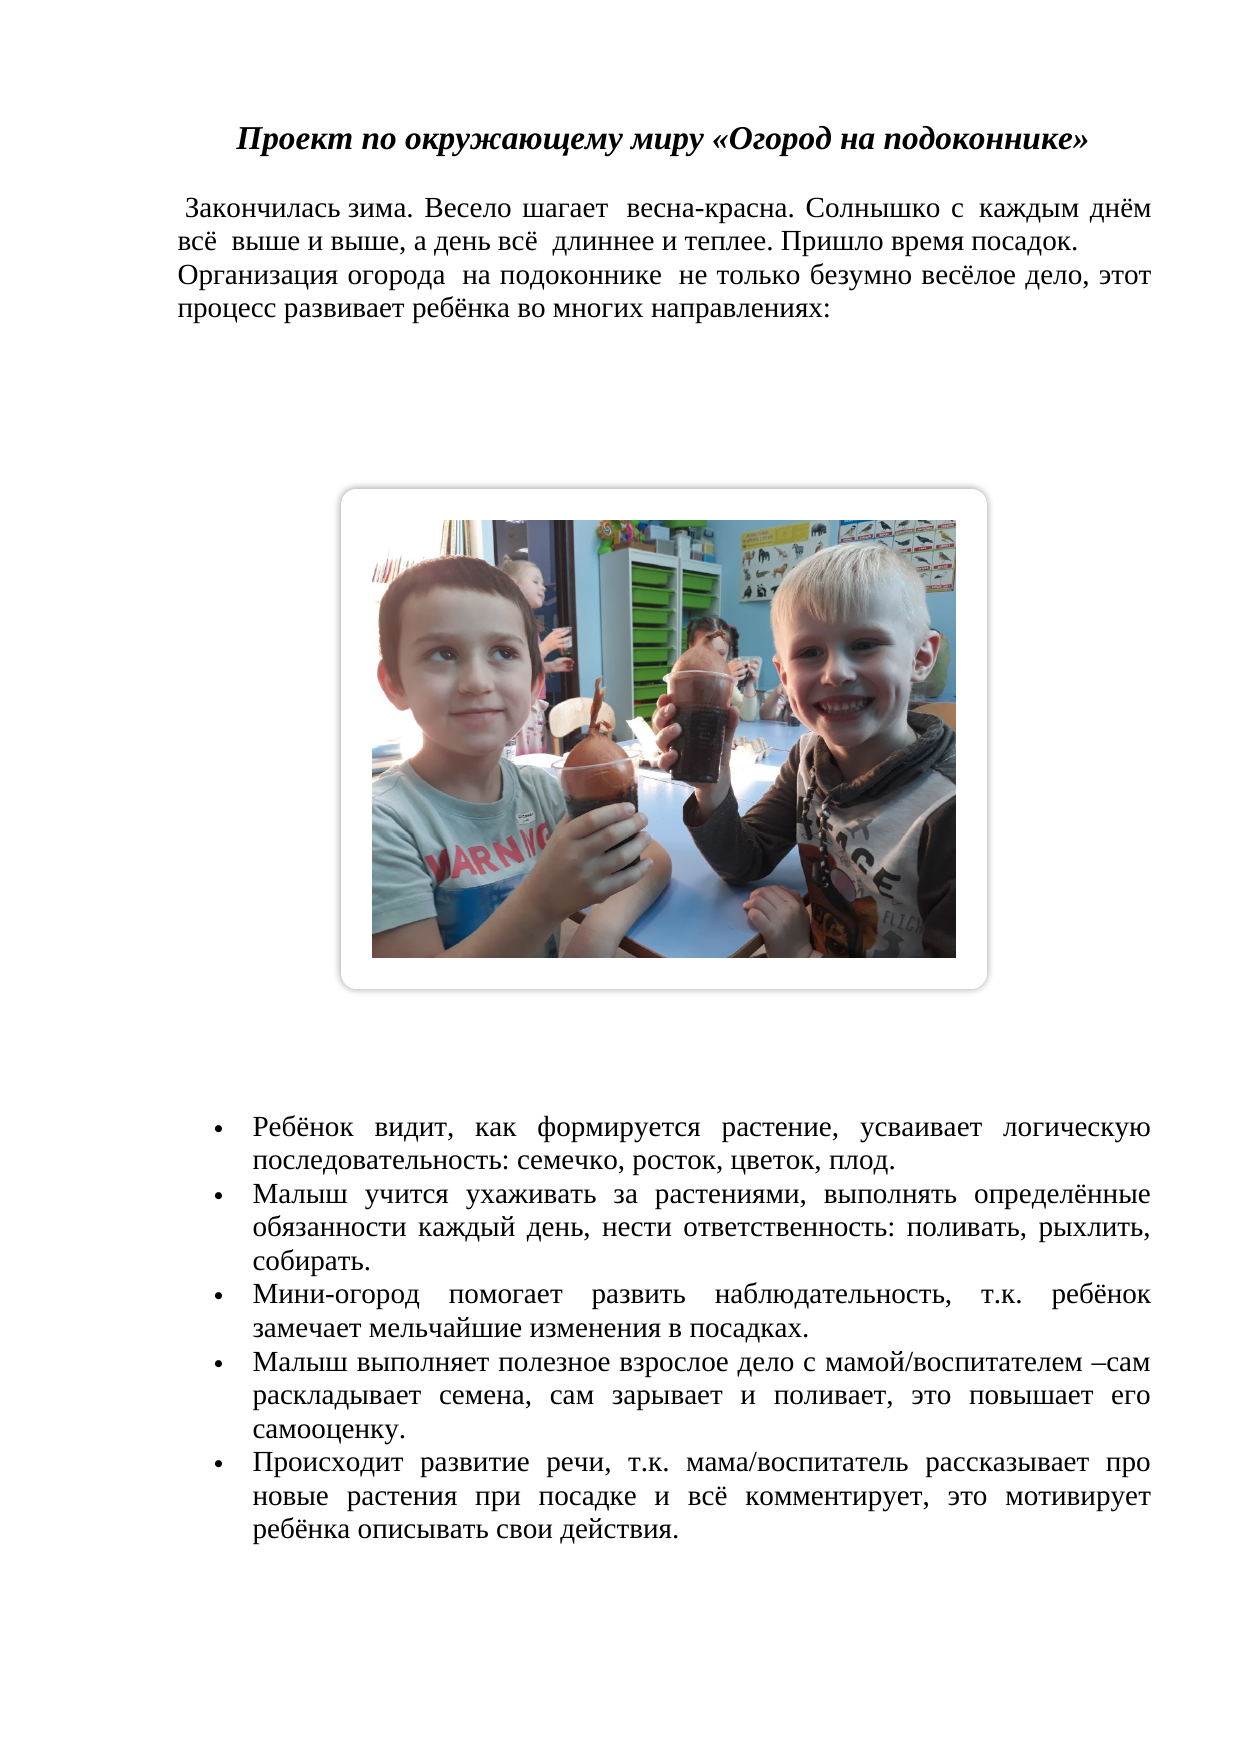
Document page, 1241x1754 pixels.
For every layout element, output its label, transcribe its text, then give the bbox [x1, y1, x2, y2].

list Происходит развитие речи, т.к. мама/воспитатель рассказывает про новые растения при посадке и всё комментирует, это мотивирует ребёнка описывать свои действия. [215, 1444, 1152, 1545]
list Ребёнок видит, как формируется растение, усваивает логическую последовательность: семечко, росток, цветок, плод. [215, 1109, 1152, 1176]
text Проект по окружающему миру «Огород на подоконнике» [177, 118, 1152, 156]
list Малыш учится ухаживать за растениями, выполнять определённые обязанности каждый день, нести ответственность: поливать, рыхлить, собирать. [215, 1176, 1152, 1277]
picture [372, 520, 956, 958]
text Закончилась зима. Весело шагает весна-красна. Солнышко с каждым днём всё выше и выше, а день всё длиннее и теплее. Пришло время посадок. [177, 190, 1152, 257]
text Организация огорода на подоконнике не только безумно весёлое дело, этот процесс развивает ребёнка во многих направлениях: [177, 257, 1152, 324]
list Мини-огород помогает развить наблюдательность, т.к. ребёнок замечает мельчайшие изменения в посадках. [215, 1277, 1152, 1344]
list Малыш выполняет полезное взрослое дело с мамой/воспитателем –сам раскладывает семена, сам зарывает и поливает, это повышает его самооценку. [215, 1344, 1152, 1444]
